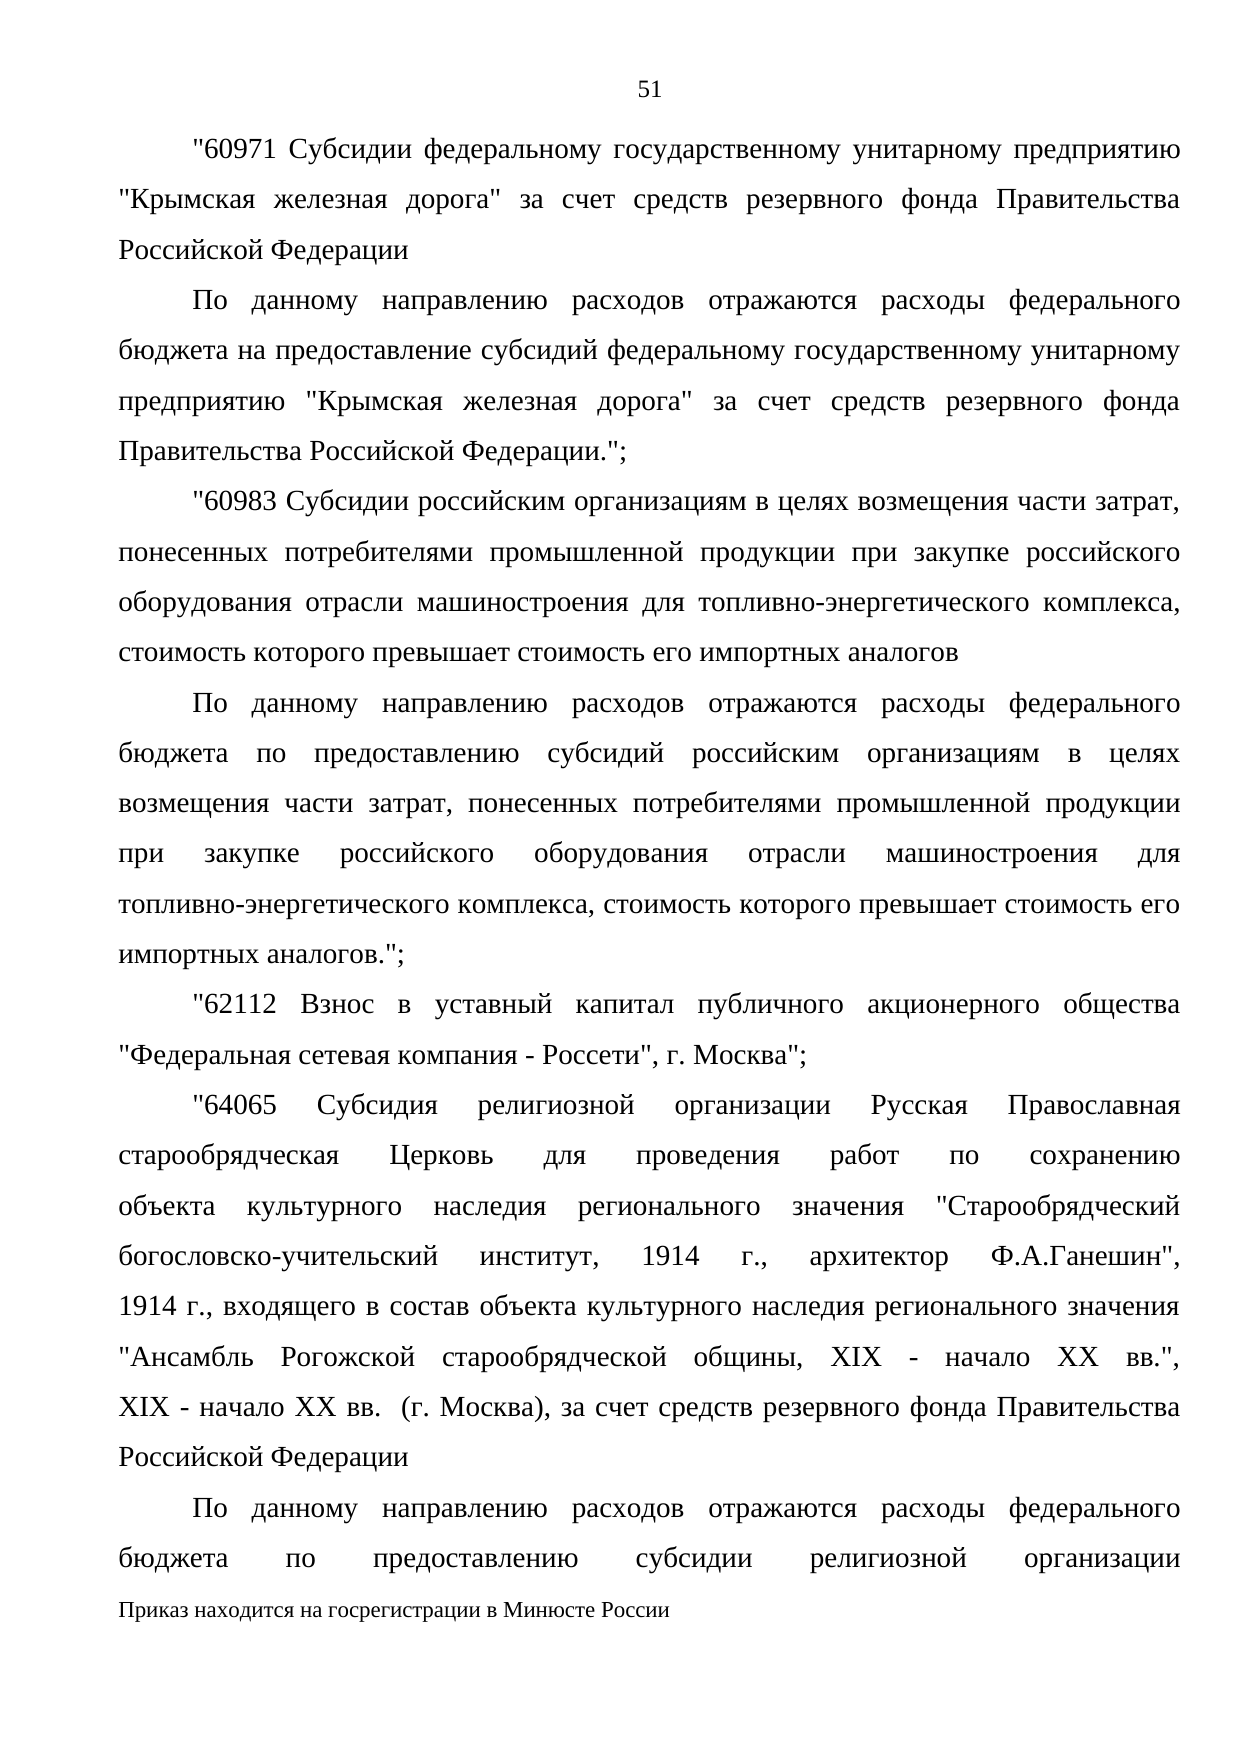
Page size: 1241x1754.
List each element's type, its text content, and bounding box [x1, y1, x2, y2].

text По данному направлению расходов отражаются расходы федерального бюджета по предоставлению субсидий российским организациям в целях возмещения части затрат, понесенных потребителями промышленной продукции при закупке российского оборудования отрасли машиностроения для топливно-энергетического комплекса, стоимость которого превышает стоимость его импортных аналогов."; [118, 685, 1181, 970]
text "64065 Субсидия религиозной организации Русская Православная старообрядческая Церковь для проведения работ по сохранению объекта культурного наследия регионального значения "Старообрядческий богословско-учительский институт, 1914 г., архитектор Ф.А.Ганешин", 1914 г., входящего в состав объекта культурного наследия регионального значения "Ансамбль Рогожской старообрядческой общины, XIX - начало XX вв.", XIX - начало XX вв. (г. Москва), за счет средств резервного фонда Правительства Российской Федерации [118, 1087, 1181, 1473]
text "60971 Субсидии федеральному государственному унитарному предприятию "Крымская железная дорога" за счет средств резервного фонда Правительства Российской Федерации [118, 131, 1181, 265]
text "60983 Субсидии российским организациям в целях возмещения части затрат, понесенных потребителями промышленной продукции при закупке российского оборудования отрасли машиностроения для топливно-энергетического комплекса, стоимость которого превышает стоимость его импортных аналогов [118, 483, 1181, 668]
text По данному направлению расходов отражаются расходы федерального бюджета на предоставление субсидий федеральному государственному унитарному предприятию "Крымская железная дорога" за счет средств резервного фонда Правительства Российской Федерации."; [118, 282, 1181, 467]
text "62112 Взнос в уставный капитал публичного акционерного общества "Федеральная сетевая компания - Россети", г. Москва"; [118, 987, 1181, 1070]
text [118, 1490, 1181, 1573]
